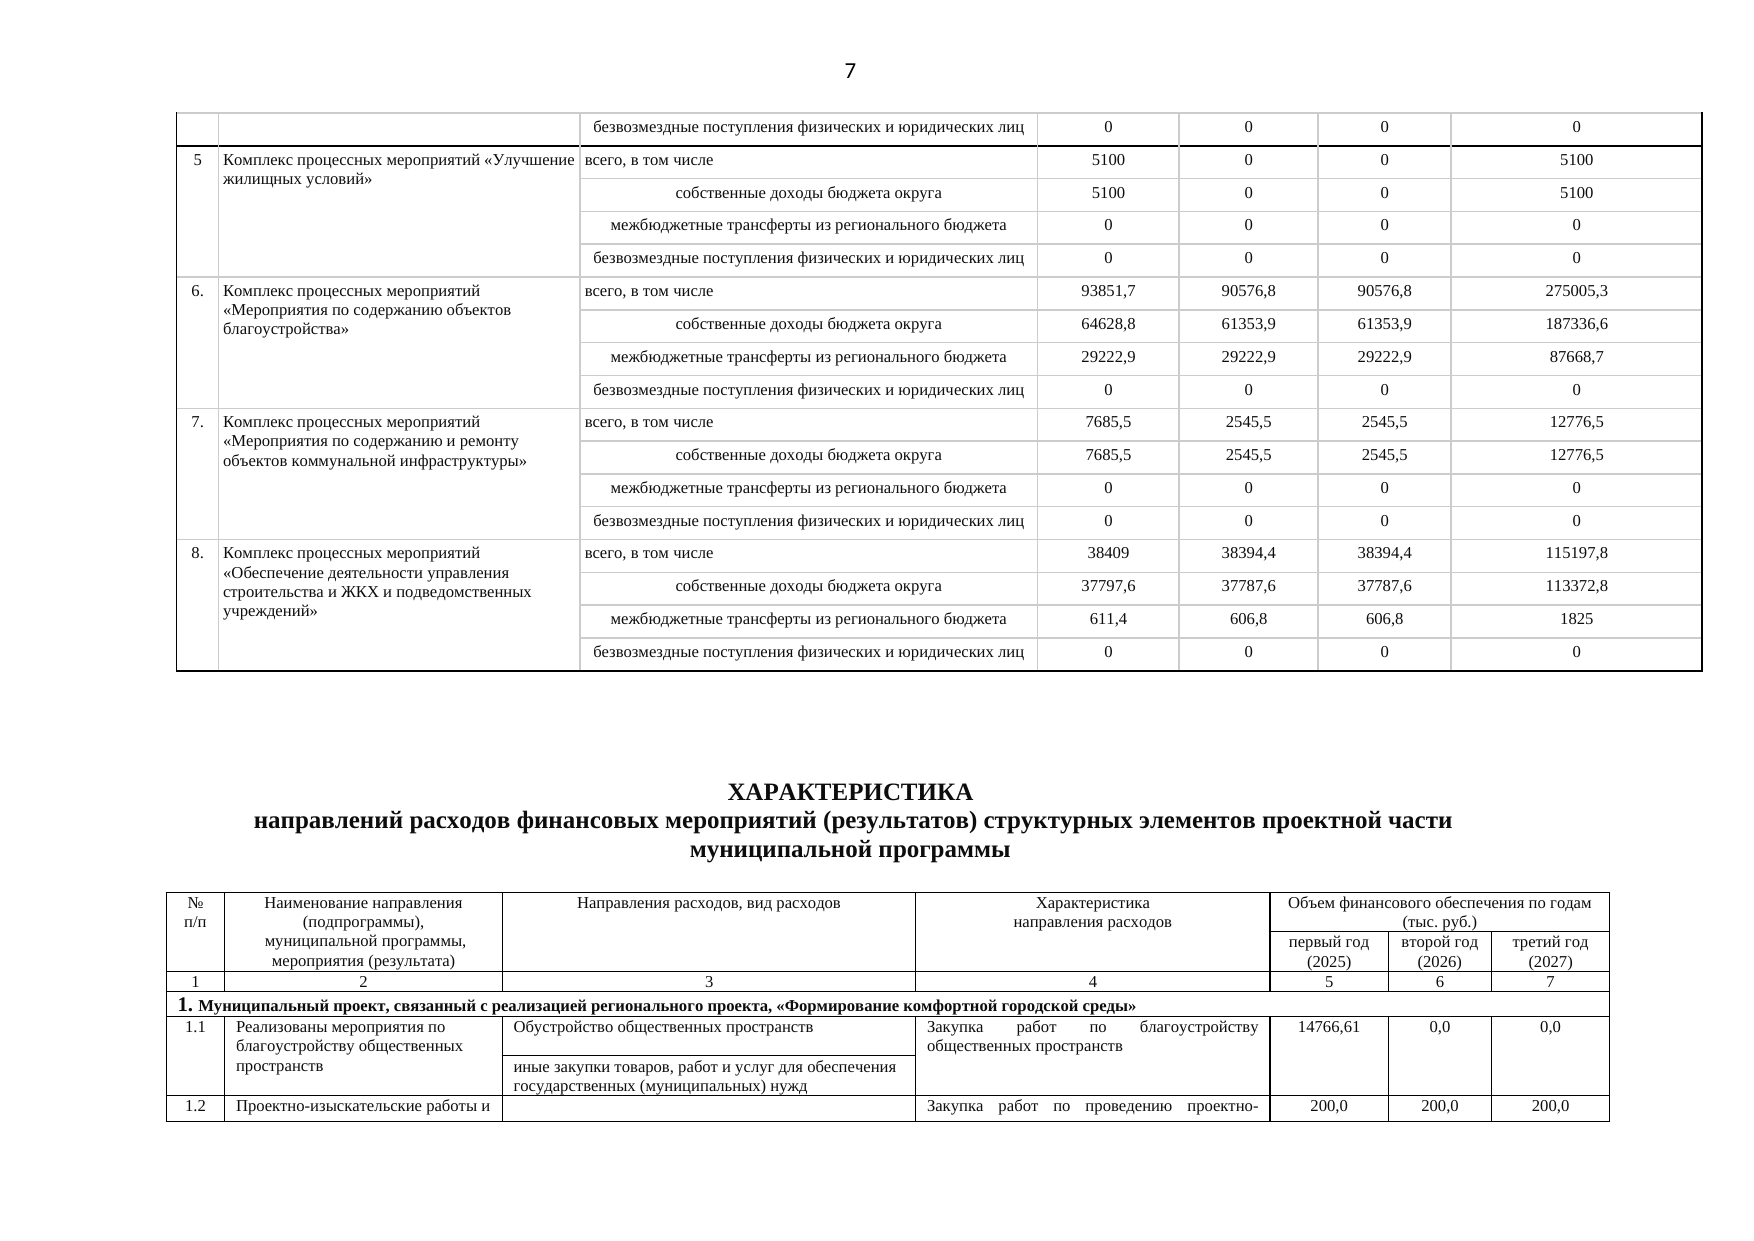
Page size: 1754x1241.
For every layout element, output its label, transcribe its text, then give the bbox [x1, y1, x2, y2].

table_cell 200,0 [1492, 1096, 1609, 1121]
table_cell 7685,5 [1038, 442, 1178, 473]
table_header Характеристика направления расходов [916, 893, 1269, 971]
table_cell безвозмездные поступления физических и юридических лиц [581, 245, 1037, 276]
table_cell 0 [1452, 245, 1701, 276]
table_cell 5100 [1038, 179, 1178, 211]
table_cell иные закупки товаров, работ и услуг для обеспечения государственных (муниципальных) нужд [503, 1056, 915, 1095]
table_cell 0 [1038, 245, 1178, 276]
table_cell 61353,9 [1319, 311, 1450, 342]
table_cell 0 [1180, 212, 1317, 243]
table_header Объем финансового обеспечения по годам (тыс. руб.) [1271, 893, 1609, 931]
table_cell 0 [1319, 507, 1450, 539]
table_cell 113372,8 [1452, 573, 1701, 604]
table_cell 606,8 [1180, 606, 1317, 637]
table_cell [503, 1096, 915, 1121]
table_cell 0 [1452, 475, 1701, 506]
table_cell межбюджетные трансферты из регионального бюджета [581, 343, 1037, 374]
table_cell 2545,5 [1180, 442, 1317, 473]
table_cell собственные доходы бюджета округа [581, 311, 1037, 342]
table_cell 0 [1180, 114, 1317, 145]
table_cell 37787,6 [1319, 573, 1450, 604]
table_cell собственные доходы бюджета округа [581, 179, 1037, 211]
table_cell безвозмездные поступления физических и юридических лиц [581, 376, 1037, 407]
table_cell 38394,4 [1319, 540, 1450, 571]
table_cell 2545,5 [1319, 409, 1450, 440]
table_cell 29222,9 [1038, 343, 1178, 374]
table_cell 29222,9 [1180, 343, 1317, 374]
text направлений расходов финансовых мероприятий (результатов) структурных элементов проектной части муниципальной программы [177, 806, 1523, 863]
table_cell 3 [503, 972, 915, 991]
table_cell 0 [1180, 507, 1317, 539]
table_cell 93851,7 [1038, 278, 1178, 309]
table_cell 0 [1038, 475, 1178, 506]
text ХАРАКТЕРИСТИКА [177, 777, 1523, 806]
table_cell 0 [1180, 179, 1317, 211]
table_cell 2545,5 [1319, 442, 1450, 473]
table_header Наименование направления (подпрограммы), муниципальной программы, мероприятия (результата) [225, 893, 502, 971]
table_cell 0 [1319, 475, 1450, 506]
table_cell 5 [177, 147, 218, 276]
table_cell 0 [1319, 114, 1450, 145]
table_cell 1.1 [167, 1017, 224, 1095]
table_cell межбюджетные трансферты из регионального бюджета [581, 606, 1037, 637]
table_cell Обустройство общественных пространств [503, 1017, 915, 1055]
table_cell 8. [177, 540, 218, 670]
table_cell 1. Муниципальный проект, связанный с реализацией регионального проекта, «Формирование комфортной городской среды» [167, 992, 1609, 1016]
table_cell 0 [1319, 147, 1450, 178]
table_cell 87668,7 [1452, 343, 1701, 374]
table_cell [916, 1096, 1269, 1121]
table_cell 1.2 [167, 1096, 224, 1121]
table_cell 14766,61 [1271, 1017, 1388, 1095]
table_cell безвозмездные поступления физических и юридических лиц [581, 507, 1037, 539]
table_cell собственные доходы бюджета округа [581, 573, 1037, 604]
table_cell 90576,8 [1180, 278, 1317, 309]
table_cell 64628,8 [1038, 311, 1178, 342]
table_cell 0,0 [1389, 1017, 1491, 1095]
table_cell 0 [1038, 212, 1178, 243]
table_cell 6. [177, 278, 218, 407]
table_header № п/п [167, 893, 224, 971]
table_cell 38394,4 [1180, 540, 1317, 571]
table_cell 0 [1319, 212, 1450, 243]
table_cell 6 [1389, 972, 1491, 991]
table_cell собственные доходы бюджета округа [581, 442, 1037, 473]
table_cell 0 [1180, 639, 1317, 670]
table_cell 29222,9 [1319, 343, 1450, 374]
table_cell 5100 [1038, 147, 1178, 178]
table_cell всего, в том числе [581, 278, 1037, 309]
table_cell 0 [1452, 376, 1701, 407]
table_cell 1825 [1452, 606, 1701, 637]
table_cell 7. [177, 409, 218, 539]
table_cell 2 [225, 972, 502, 991]
table_cell 1 [167, 972, 224, 991]
table_cell Реализованы мероприятия по благоустройству общественных пространств [225, 1017, 502, 1095]
table_cell 90576,8 [1319, 278, 1450, 309]
table_cell 0 [1038, 114, 1178, 145]
table_cell 0 [1452, 114, 1701, 145]
table_cell Комплекс процессных мероприятий «Улучшение жилищных условий» [219, 147, 579, 276]
table_cell 0 [1319, 376, 1450, 407]
table_cell безвозмездные поступления физических и юридических лиц [581, 639, 1037, 670]
table_cell 61353,9 [1180, 311, 1317, 342]
table_cell Комплекс процессных мероприятий «Мероприятия по содержанию объектов благоустройства» [219, 278, 579, 407]
table_cell 0 [1319, 639, 1450, 670]
table_cell 0 [1038, 639, 1178, 670]
table_cell Закупка работ по благоустройству общественных пространств [916, 1017, 1269, 1095]
table_cell безвозмездные поступления физических и юридических лиц [581, 114, 1037, 145]
table_cell 2545,5 [1180, 409, 1317, 440]
table_cell всего, в том числе [581, 540, 1037, 571]
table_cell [225, 1096, 502, 1121]
table_cell 0 [1180, 475, 1317, 506]
table_cell 12776,5 [1452, 442, 1701, 473]
table_cell 187336,6 [1452, 311, 1701, 342]
table_cell 200,0 [1389, 1096, 1491, 1121]
table_cell межбюджетные трансферты из регионального бюджета [581, 475, 1037, 506]
table_cell 0 [1319, 245, 1450, 276]
table_cell Комплекс процессных мероприятий «Мероприятия по содержанию и ремонту объектов коммунальной инфраструктуры» [219, 409, 579, 539]
table_cell 7685,5 [1038, 409, 1178, 440]
table_cell 5 [1271, 972, 1388, 991]
table_cell 0 [1452, 639, 1701, 670]
table_cell 0 [1180, 376, 1317, 407]
table_cell Комплекс процессных мероприятий «Обеспечение деятельности управления строительства и ЖКХ и подведомственных учреждений» [219, 540, 579, 670]
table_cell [581, 212, 1037, 243]
table_cell 5100 [1452, 147, 1701, 178]
table_cell 606,8 [1319, 606, 1450, 637]
table_cell 5100 [1452, 179, 1701, 211]
table_cell 0 [1038, 376, 1178, 407]
table_cell 0 [1319, 179, 1450, 211]
table_cell 0 [1038, 507, 1178, 539]
table_cell 4 [916, 972, 1269, 991]
table_cell третий год (2027) [1492, 932, 1609, 971]
table_cell второй год (2026) [1389, 932, 1491, 971]
table_cell 7 [1492, 972, 1609, 991]
table_cell 0 [1452, 507, 1701, 539]
table_cell 275005,3 [1452, 278, 1701, 309]
table_cell 200,0 [1271, 1096, 1388, 1121]
table_cell 38409 [1038, 540, 1178, 571]
table_cell 115197,8 [1452, 540, 1701, 571]
table_cell 611,4 [1038, 606, 1178, 637]
table_cell всего, в том числе [581, 409, 1037, 440]
table_cell 0 [1452, 212, 1701, 243]
table_cell 37797,6 [1038, 573, 1178, 604]
table_cell 12776,5 [1452, 409, 1701, 440]
table_cell 0 [1180, 147, 1317, 178]
table_cell 0,0 [1492, 1017, 1609, 1095]
table_cell 37787,6 [1180, 573, 1317, 604]
table_cell всего, в том числе [581, 147, 1037, 178]
table_cell 0 [1180, 245, 1317, 276]
table_cell первый год (2025) [1271, 932, 1388, 971]
table_header Направления расходов, вид расходов [503, 893, 915, 971]
